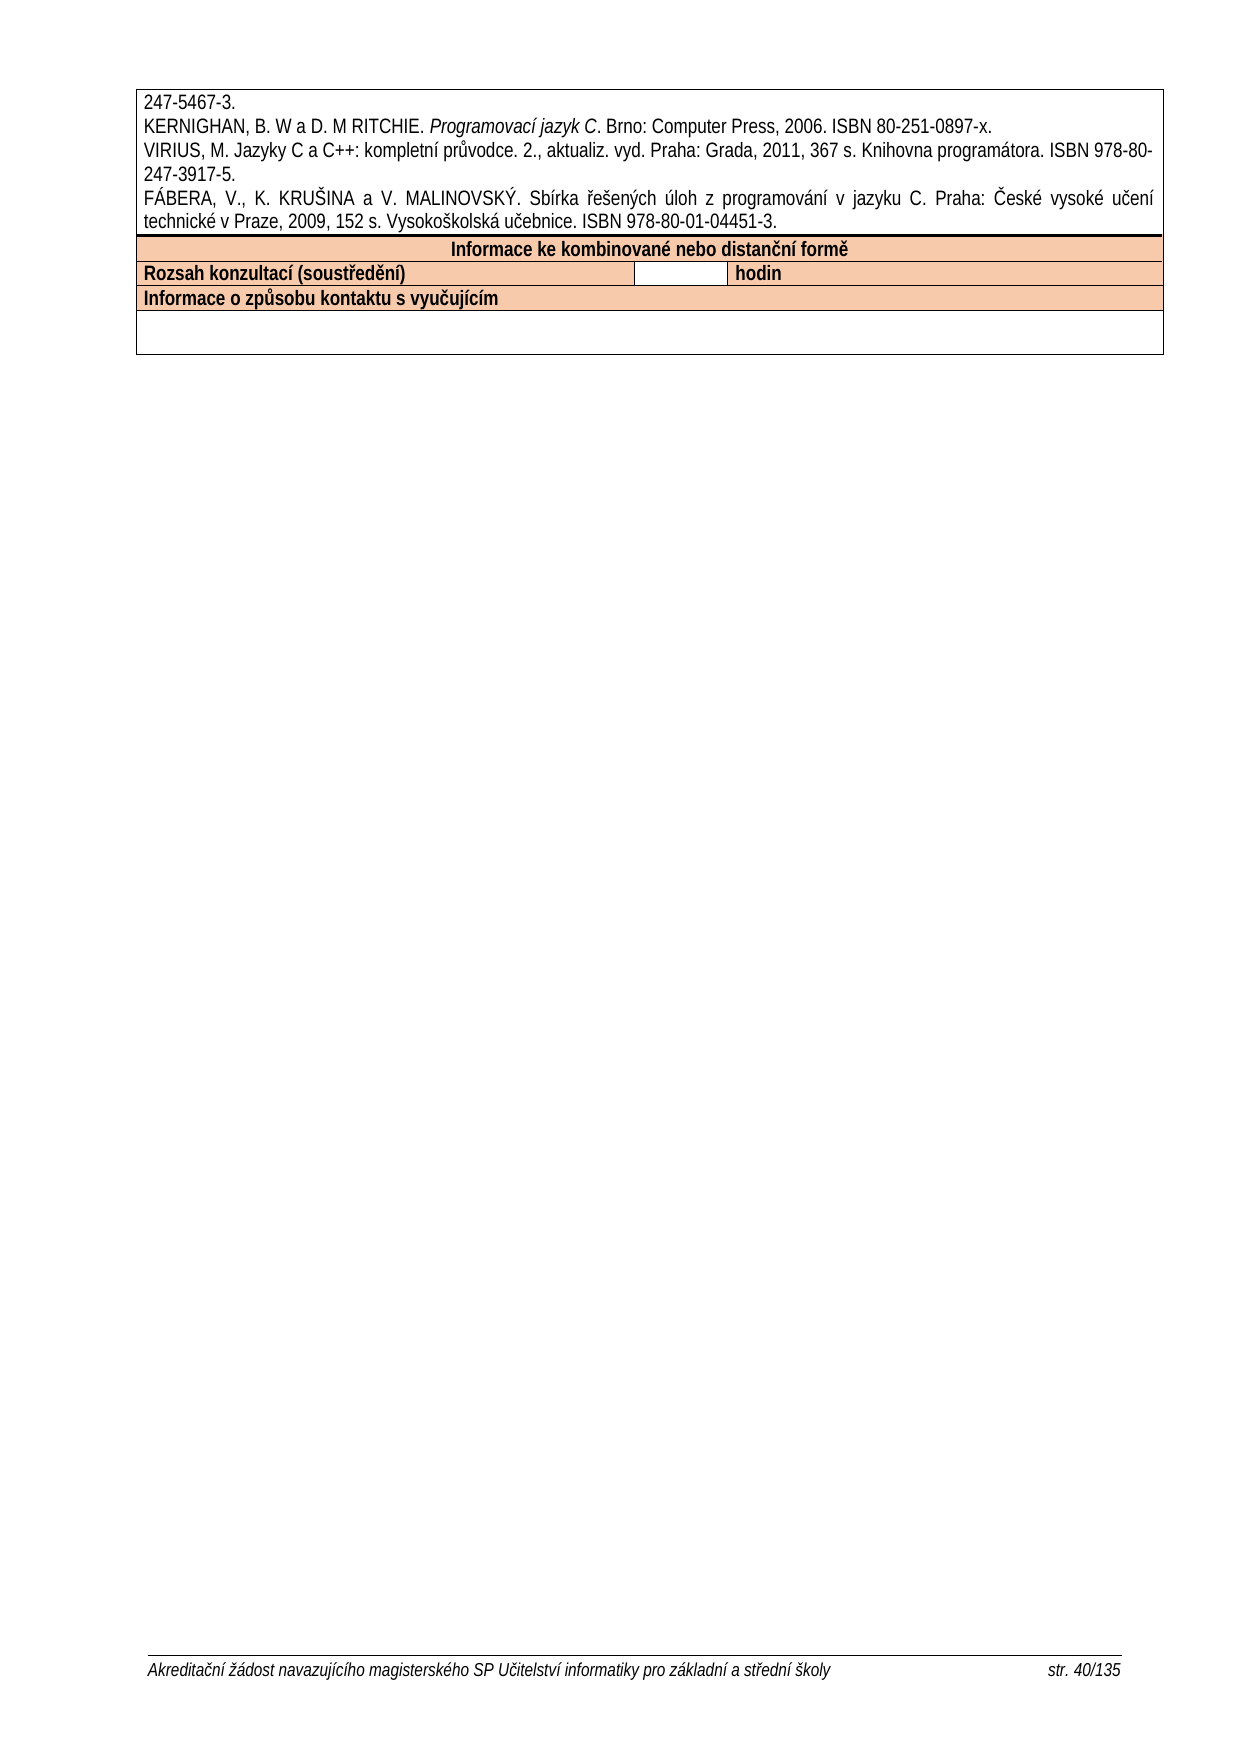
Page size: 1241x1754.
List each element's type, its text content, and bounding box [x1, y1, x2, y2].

table_cell Informace o způsobu kontaktu s vyučujícím [137, 286, 1163, 310]
table_cell hodin [728, 261, 1163, 285]
table_cell [635, 262, 727, 285]
table_cell Informace ke kombinované nebo distanční formě [137, 234, 1163, 261]
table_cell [137, 90, 1163, 233]
table_cell [137, 311, 1163, 353]
table_cell Rozsah konzultací (soustředění) [137, 262, 634, 285]
